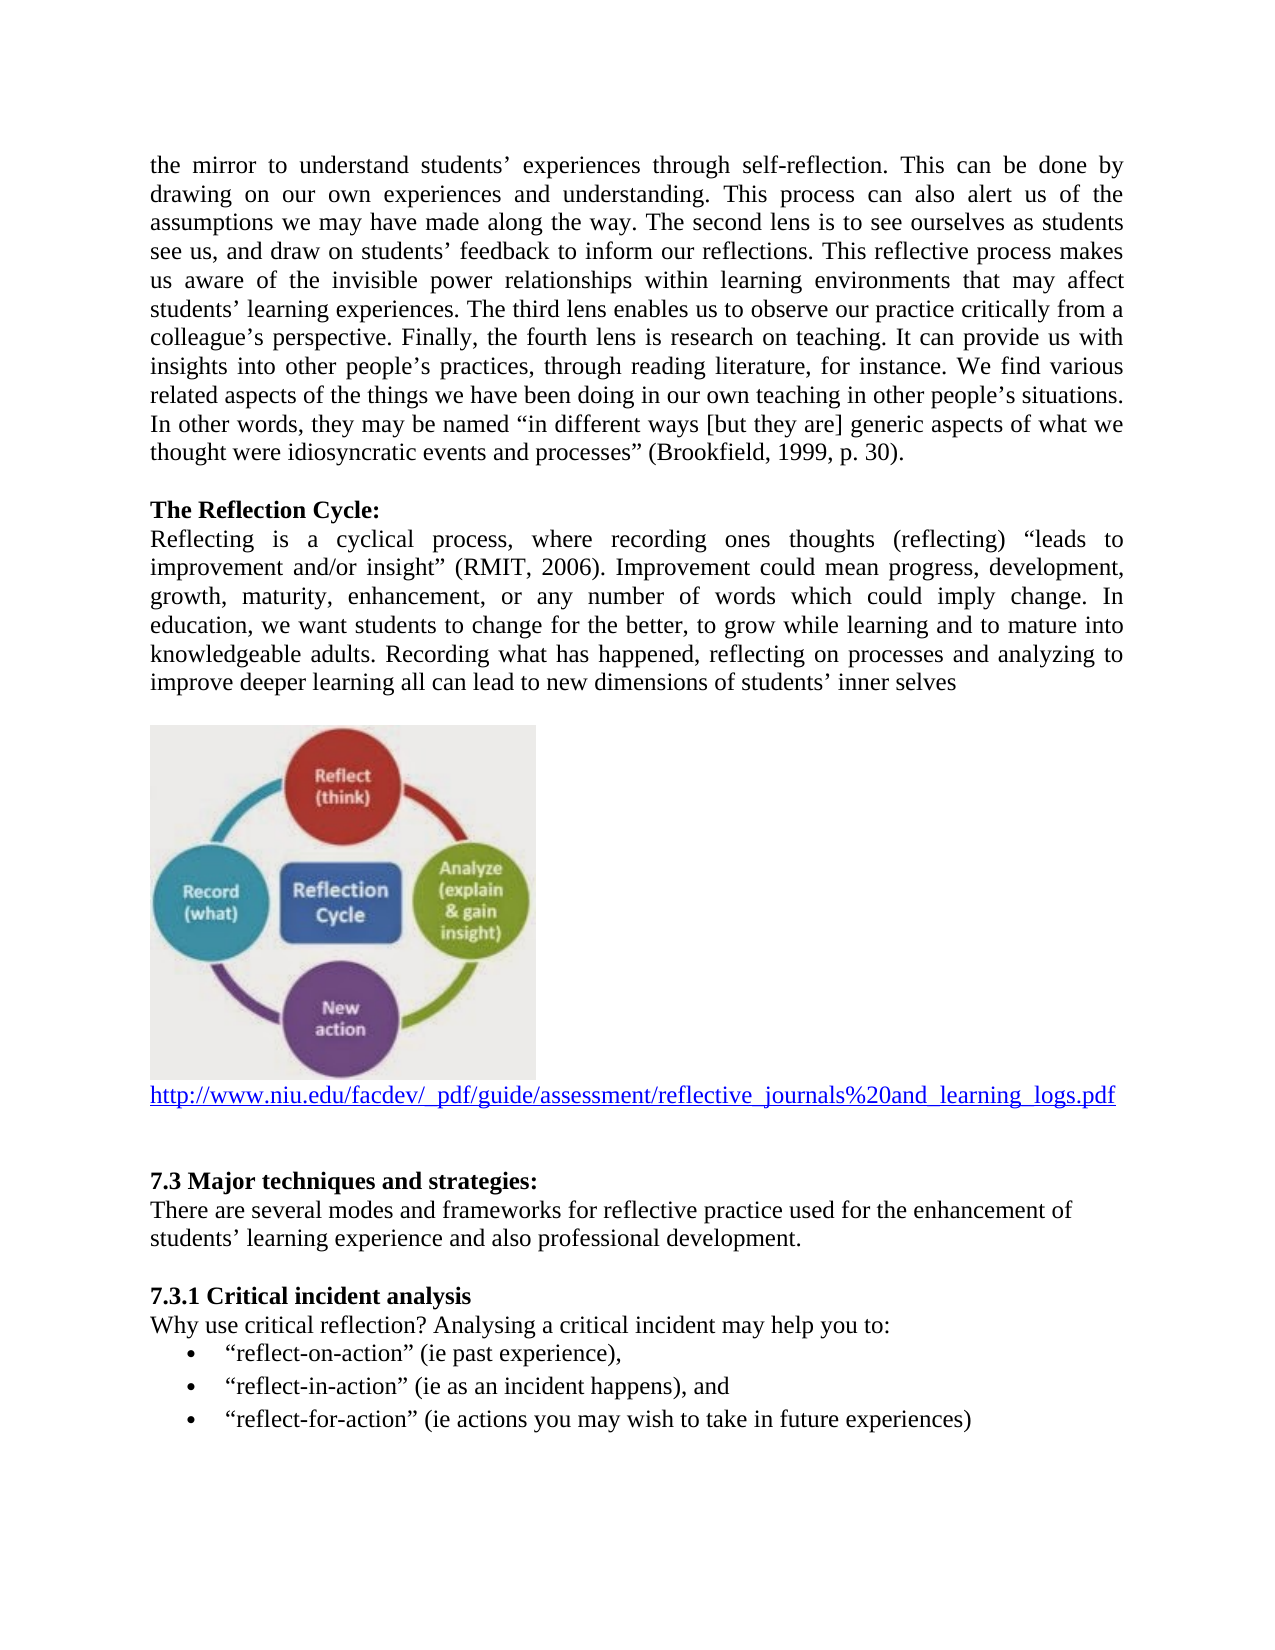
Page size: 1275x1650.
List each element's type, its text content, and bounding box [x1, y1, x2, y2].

list “reflect-in-action” (ie as an incident happens), and [187, 1371, 1125, 1400]
text The Reflection Cycle: [150, 495, 1125, 524]
list “reflect-for-action” (ie actions you may wish to take in future experiences) [187, 1404, 1125, 1433]
list “reflect-on-action” (ie past experience), [187, 1338, 1125, 1367]
text There are several modes and frameworks for reflective practice used for the enhancement of students’ learning experience and also professional development. [150, 1195, 1125, 1252]
text Reflecting is a cyclical process, where recording ones thoughts (reflecting) “leads to improvement and/or insight” (RMIT, 2006). Improvement could mean progress, development, growth, maturity, enhancement, or any number of words which could imply change. In education, we want students to change for the better, to grow while learning and to mature into knowledgeable adults. Recording what has happened, reflecting on processes and analyzing to improve deeper learning all can lead to new dimensions of students’ inner selves [150, 524, 1125, 696]
text Why use critical reflection? Analysing a critical incident may help you to: [150, 1310, 1125, 1338]
text 7.3.1 Critical incident analysis [150, 1281, 1125, 1310]
text 7.3 Major techniques and strategies: [150, 1166, 1125, 1195]
text http://www.niu.edu/facdev/_pdf/guide/assessment/reflective_journals%20and_learning_logs.pdf [150, 1080, 1125, 1108]
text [150, 150, 1125, 466]
picture [150, 725, 536, 1080]
